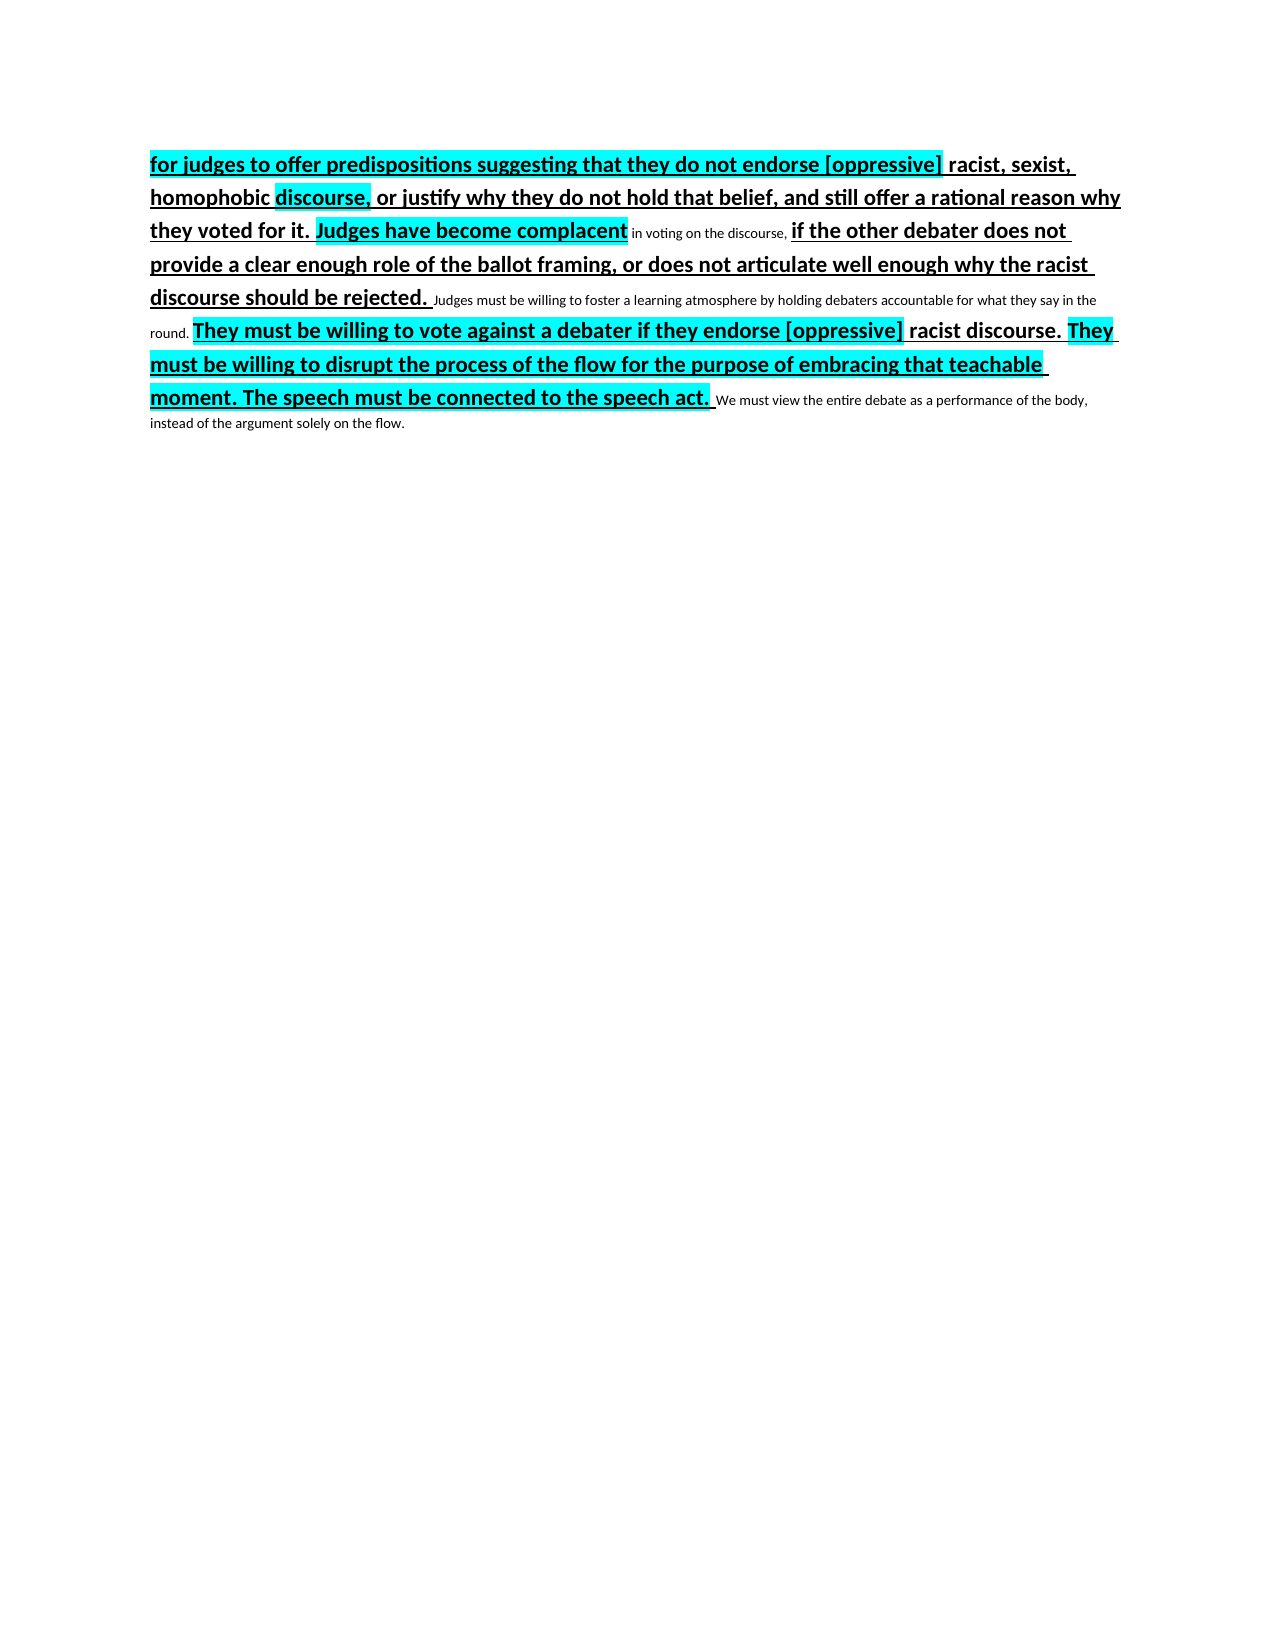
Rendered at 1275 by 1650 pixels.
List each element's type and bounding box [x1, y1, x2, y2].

text [150, 150, 1125, 432]
